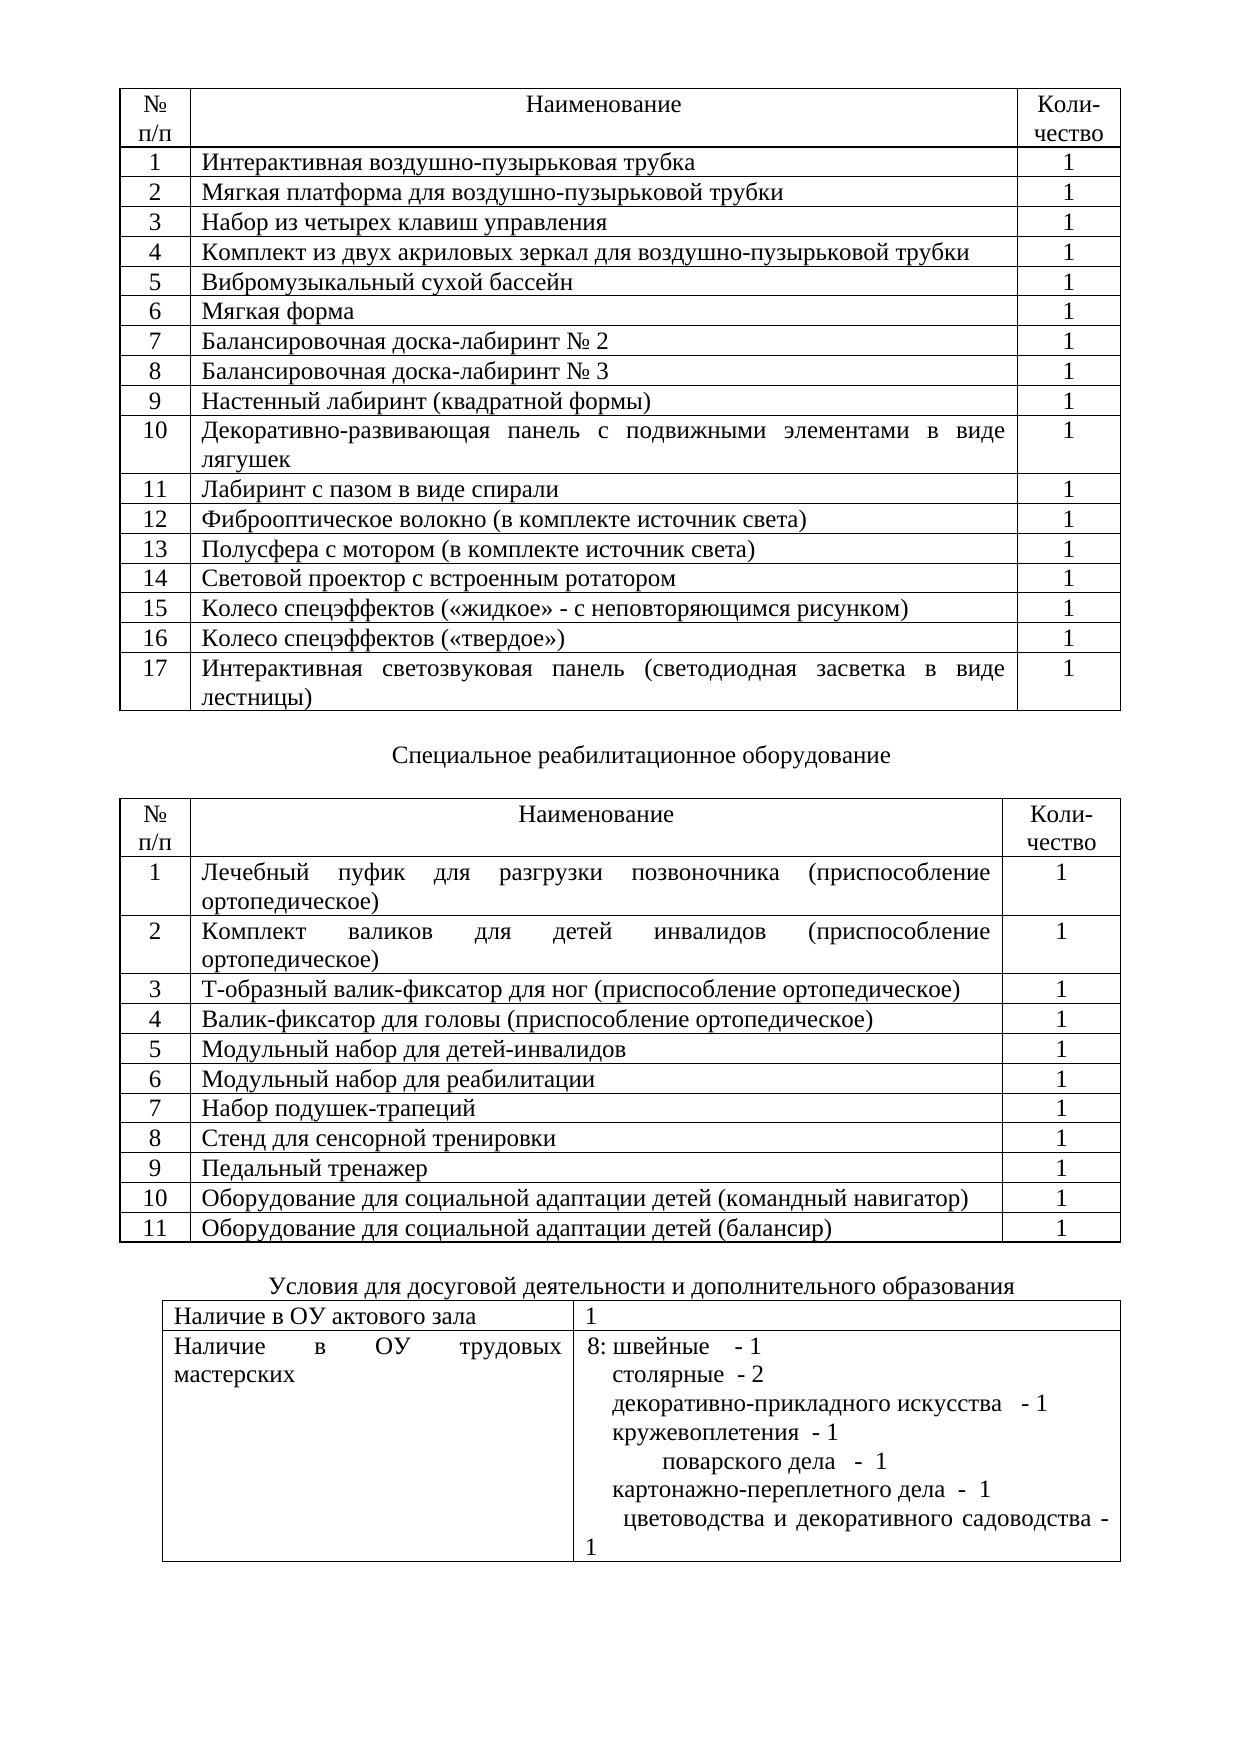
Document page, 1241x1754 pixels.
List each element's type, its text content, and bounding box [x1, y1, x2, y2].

table_cell 9 [121, 386, 190, 414]
table_cell 1 [1018, 177, 1120, 206]
table_cell 1 [1003, 1123, 1120, 1152]
table_cell Стенд для сенсорной тренировки [191, 1123, 1002, 1152]
table_cell Лечебный пуфик для разгрузки позвоночника (приспособление ортопедическое) [191, 857, 1002, 915]
table_cell Интерактивная светозвуковая панель (светодиодная засветка в виде лестницы) [191, 653, 1017, 710]
table_header Наименование [191, 799, 1002, 856]
table_cell 11 [121, 1213, 190, 1241]
table_header Коли-чество [1003, 799, 1120, 856]
table_cell 3 [121, 207, 190, 236]
table_cell 1 [1003, 1153, 1120, 1182]
table_cell 8 [121, 1123, 190, 1152]
table_cell Наличие в ОУ трудовых мастерских [163, 1331, 573, 1561]
table_cell 1 [1003, 1213, 1120, 1241]
table_cell 1 [121, 148, 190, 176]
table_header Коли-чество [1018, 89, 1120, 146]
table_cell Интерактивная воздушно-пузырьковая трубка [191, 148, 1017, 176]
table_header № п/п [121, 799, 190, 856]
table_cell 16 [121, 623, 190, 652]
table_cell Балансировочная доска-лабиринт № 2 [191, 326, 1017, 355]
table_cell Валик-фиксатор для головы (приспособление ортопедическое) [191, 1004, 1002, 1033]
table_cell 2 [121, 177, 190, 206]
table_cell Модульный набор для реабилитации [191, 1064, 1002, 1092]
table_cell Комплект валиков для детей инвалидов (приспособление ортопедическое) [191, 916, 1002, 973]
text Специальное реабилитационное оборудование [131, 740, 1152, 769]
table_cell Мягкая форма [191, 296, 1017, 325]
table_header № п/п [121, 89, 190, 146]
table_cell Набор подушек-трапеций [191, 1094, 1002, 1122]
table_cell 3 [121, 974, 190, 1003]
table_cell 1 [1003, 857, 1120, 915]
table_cell Вибромузыкальный сухой бассейн [191, 267, 1017, 295]
table_cell 1 [1003, 974, 1120, 1003]
table_cell 15 [121, 593, 190, 622]
table_cell Фиброоптическое волокно (в комплекте источник света) [191, 504, 1017, 533]
text Условия для досуговой деятельности и дополнительного образования [131, 1271, 1152, 1300]
table_header 1 [574, 1301, 1120, 1330]
table_cell Колесо спецэффектов («жидкое» - с неповторяющимся рисунком) [191, 593, 1017, 622]
table_cell 1 [1018, 474, 1120, 503]
table_cell 1 [1018, 504, 1120, 533]
table_cell 6 [121, 1064, 190, 1092]
table_cell Мягкая платформа для воздушно-пузырьковой трубки [191, 177, 1017, 206]
table_cell 1 [1018, 148, 1120, 176]
table_cell 1 [1003, 1064, 1120, 1092]
table_cell Лабиринт с пазом в виде спирали [191, 474, 1017, 503]
table_cell Комплект из двух акриловых зеркал для воздушно-пузырьковой трубки [191, 237, 1017, 266]
table_cell 1 [1018, 237, 1120, 266]
table_cell 5 [121, 1034, 190, 1063]
table_cell 1 [1018, 356, 1120, 385]
table_cell 1 [1018, 267, 1120, 295]
table_cell Колесо спецэффектов («твердое») [191, 623, 1017, 652]
table_cell 1 [1003, 916, 1120, 973]
table_cell 8 [121, 356, 190, 385]
table_cell 11 [121, 474, 190, 503]
table_cell Педальный тренажер [191, 1153, 1002, 1182]
table_cell 9 [121, 1153, 190, 1182]
table_cell Набор из четырех клавиш управления [191, 207, 1017, 236]
table_cell 7 [121, 326, 190, 355]
table_cell 7 [121, 1094, 190, 1122]
table_cell 5 [121, 267, 190, 295]
table_cell Оборудование для социальной адаптации детей (балансир) [191, 1213, 1002, 1241]
table_cell 4 [121, 237, 190, 266]
table_cell 17 [121, 653, 190, 710]
table_cell 1 [1018, 386, 1120, 414]
table_cell 8: швейные - 1 столярные - 2 декоративно-прикладного искусства - 1 кружевоплетения - 1 поварского дела - 1 картонажно-переплетного дела - 1 цветоводства и декоративного садоводства - 1 [574, 1331, 1120, 1561]
table_cell 10 [121, 1183, 190, 1212]
table_cell 1 [1018, 416, 1120, 473]
table_header Наименование [191, 89, 1017, 146]
table_cell 13 [121, 534, 190, 562]
table_cell 10 [121, 416, 190, 473]
table_cell Балансировочная доска-лабиринт № 3 [191, 356, 1017, 385]
table_cell 14 [121, 564, 190, 592]
table_cell 12 [121, 504, 190, 533]
table_cell 1 [1018, 623, 1120, 652]
table_cell Оборудование для социальной адаптации детей (командный навигатор) [191, 1183, 1002, 1212]
table_header Наличие в ОУ актового зала [163, 1301, 573, 1330]
table_cell Модульный набор для детей-инвалидов [191, 1034, 1002, 1063]
table_cell 1 [1018, 534, 1120, 562]
table_cell 1 [1018, 326, 1120, 355]
table_cell 1 [121, 857, 190, 915]
table_cell 1 [1003, 1183, 1120, 1212]
table_cell 1 [1003, 1004, 1120, 1033]
table_cell Полусфера с мотором (в комплекте источник света) [191, 534, 1017, 562]
table_cell 6 [121, 296, 190, 325]
table_cell Т-образный валик-фиксатор для ног (приспособление ортопедическое) [191, 974, 1002, 1003]
table_cell 1 [1003, 1094, 1120, 1122]
table_cell Декоративно-развивающая панель с подвижными элементами в виде лягушек [191, 416, 1017, 473]
table_cell 1 [1018, 564, 1120, 592]
table_cell 1 [1018, 593, 1120, 622]
table_cell 4 [121, 1004, 190, 1033]
table_cell 1 [1018, 296, 1120, 325]
table_cell 1 [1018, 653, 1120, 710]
table_cell 2 [121, 916, 190, 973]
table_cell 1 [1018, 207, 1120, 236]
table_cell 1 [1003, 1034, 1120, 1063]
table_cell Настенный лабиринт (квадратной формы) [191, 386, 1017, 414]
table_cell Световой проектор с встроенным ротатором [191, 564, 1017, 592]
